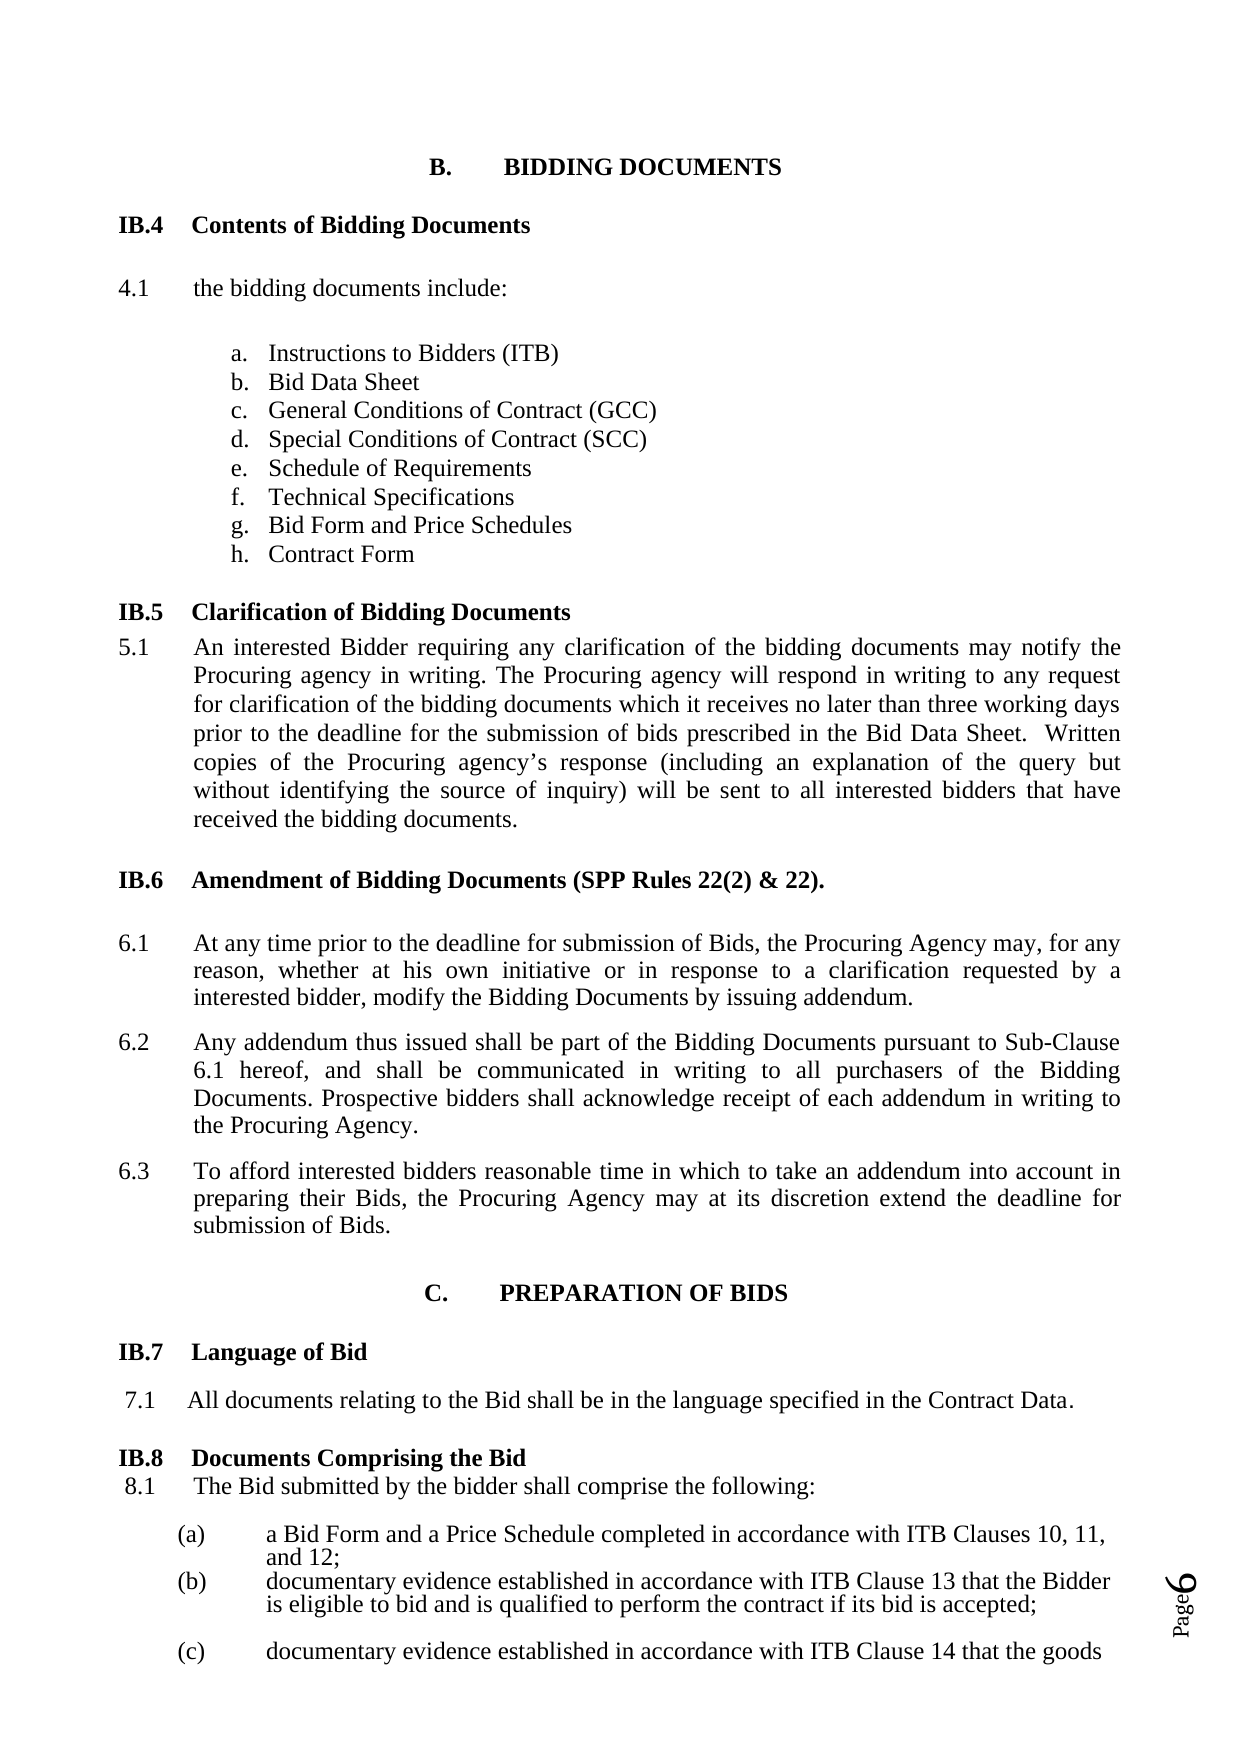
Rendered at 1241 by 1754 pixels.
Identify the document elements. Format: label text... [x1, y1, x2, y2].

list Bid Form and Price Schedules [231, 511, 1122, 539]
list Technical Specifications [231, 482, 1122, 511]
list Instructions to Bidders (ITB) [231, 338, 1122, 367]
text IB.4 Contents of Bidding Documents [118, 211, 1122, 239]
list the bidding documents include: [118, 275, 1118, 302]
text IB.8 Documents Comprising the Bid [118, 1443, 1122, 1471]
list The Bid submitted by the bidder shall comprise the following: [124, 1471, 1122, 1500]
list An interested Bidder requiring any clarification of the bidding documents may notify the Procuring agency in writing. The Procuring agency will respond in writing to any request for clarification of the bidding documents which it receives no later than three working days prior to the deadline for the submission of bids prescribed in the Bid Data Sheet. Written copies of the Procuring agency’s response (including an explanation of the query but without identifying the source of inquiry) will be sent to all interested bidders that have received the bidding documents. [118, 632, 1122, 833]
list BIDDING DOCUMENTS [429, 152, 1122, 180]
list Schedule of Requirements [231, 453, 1122, 482]
list documentary evidence established in accordance with ITB Clause 13 that the Bidder is eligible to bid and is qualified to perform the contract if its bid is accepted; [177, 1571, 1122, 1617]
text IB.5 Clarification of Bidding Documents [118, 597, 1122, 626]
list PREPARATION OF BIDS [424, 1278, 1122, 1307]
list Bid Data Sheet [231, 367, 1122, 396]
list Any addendum thus issued shall be part of the Bidding Documents pursuant to Sub-Clause 6.1 hereof, and shall be communicated in writing to all purchasers of the Bidding Documents. Prospective bidders shall acknowledge receipt of each addendum in writing to the Procuring Agency. [118, 1029, 1122, 1139]
list To afford interested bidders reasonable time in which to take an addendum into account in preparing their Bids, the Procuring Agency may at its discretion extend the deadline for submission of Bids. [118, 1157, 1122, 1239]
text IB.7 Language of Bid [118, 1337, 1122, 1366]
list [177, 1641, 1122, 1664]
list Contract Form [231, 539, 1122, 568]
list a Bid Form and a Price Schedule completed in accordance with ITB Clauses 10, 11, and 12; [177, 1524, 1122, 1571]
list All documents relating to the Bid shall be in the language specified in the Contract Data. [124, 1385, 1122, 1414]
text IB.6 Amendment of Bidding Documents (SPP Rules 22(2) & 22). [118, 865, 1122, 894]
list Special Conditions of Contract (SCC) [231, 424, 1122, 453]
list General Conditions of Contract (GCC) [231, 396, 1122, 424]
list At any time prior to the deadline for submission of Bids, the Procuring Agency may, for any reason, whether at his own initiative or in response to a clarification requested by a interested bidder, modify the Bidding Documents by issuing addendum. [118, 930, 1122, 1011]
